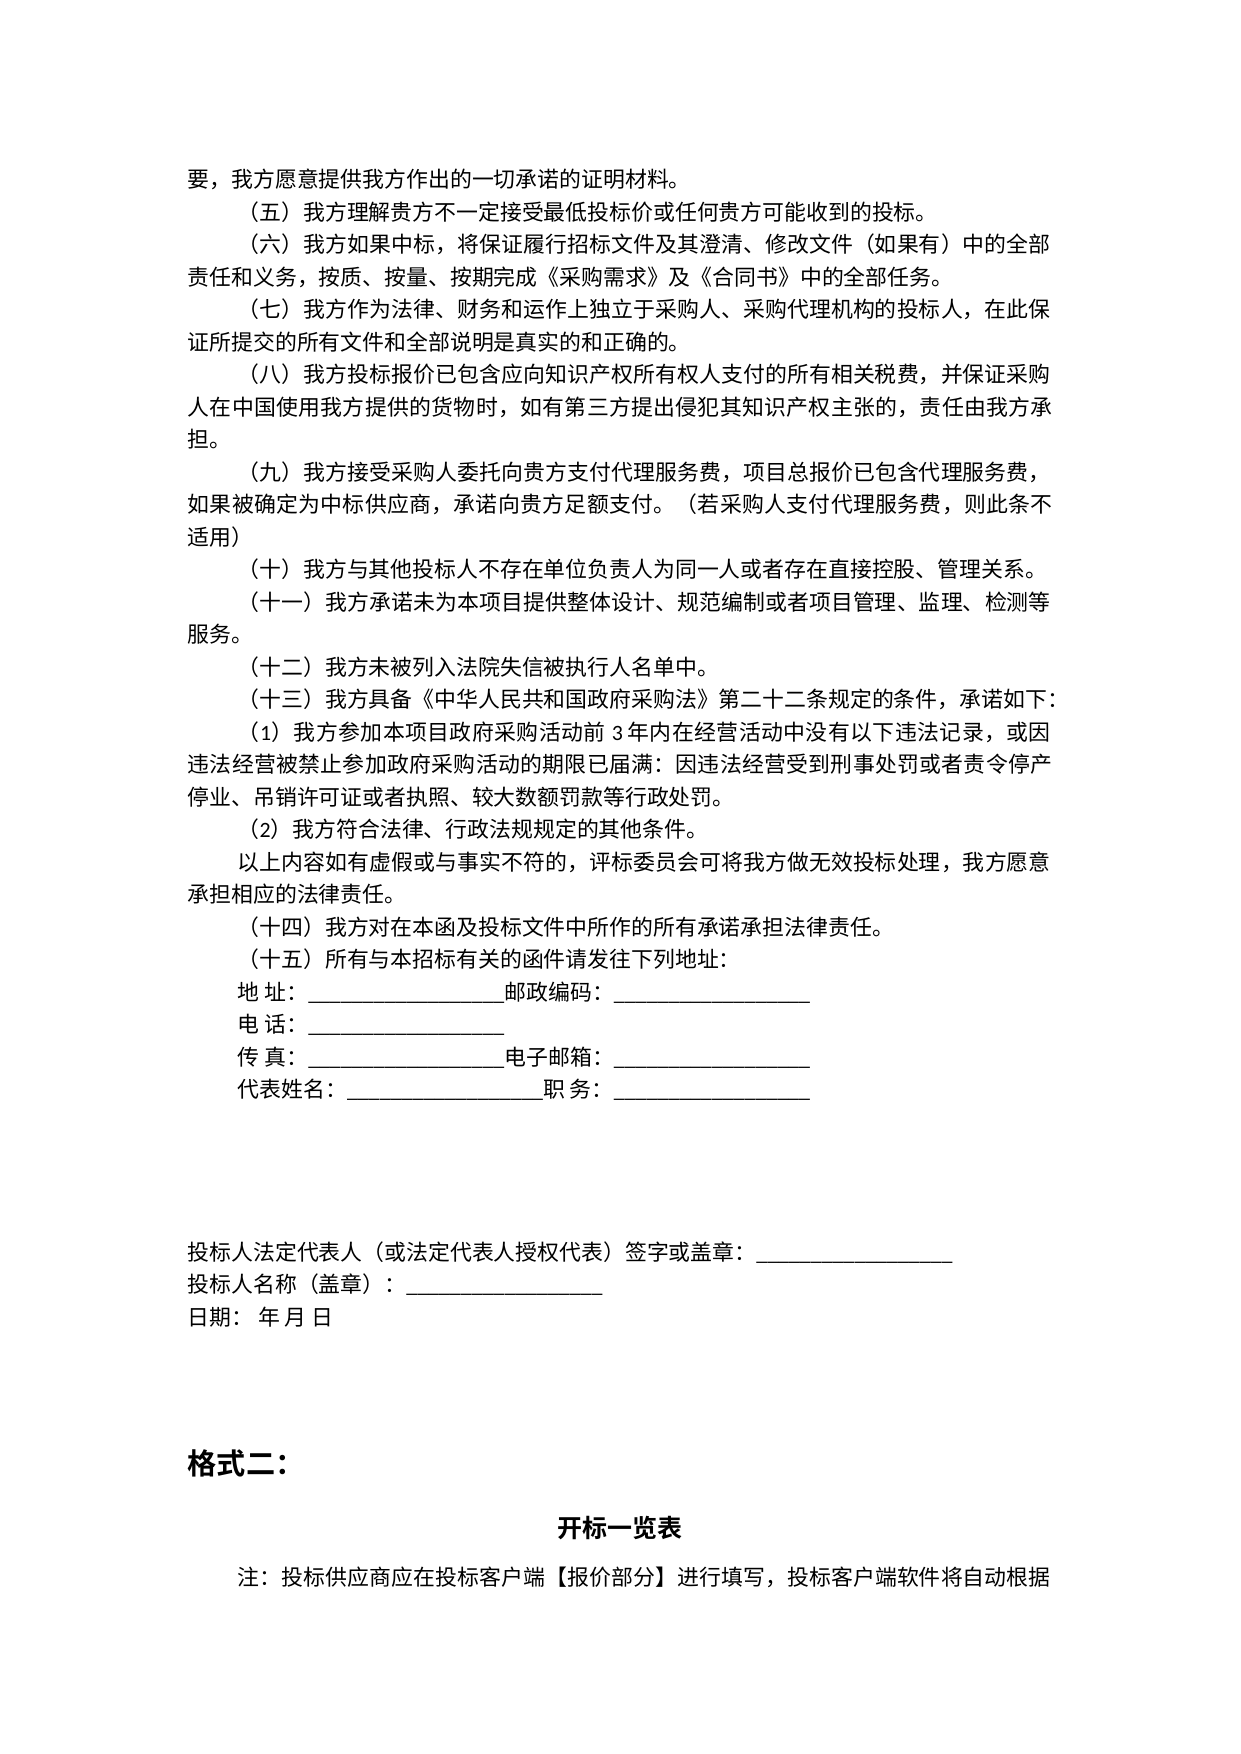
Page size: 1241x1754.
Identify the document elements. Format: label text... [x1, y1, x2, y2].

text （十）我方与其他投标人不存在单位负责人为同一人或者存在直接控股、管理关系。 [187, 552, 1053, 584]
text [187, 1559, 1053, 1592]
text （八）我方投标报价已包含应向知识产权所有权人支付的所有相关税费，并保证采购人在中国使用我方提供的货物时，如有第三方提出侵犯其知识产权主张的，责任由我方承担。 [187, 357, 1053, 454]
text （六）我方如果中标，将保证履行招标文件及其澄清、修改文件（如果有）中的全部责任和义务，按质、按量、按期完成《采购需求》及《合同书》中的全部任务。 [187, 227, 1053, 292]
text （十三）我方具备《中华人民共和国政府采购法》第二十二条规定的条件，承诺如下： [187, 682, 1053, 714]
text 开标一览表 [187, 1494, 1053, 1559]
text 投标人法定代表人（或法定代表人授权代表）签字或盖章：__________________ [187, 1234, 1053, 1267]
text 传 真：__________________电子邮箱：__________________ [187, 1039, 1053, 1072]
text （十一）我方承诺未为本项目提供整体设计、规范编制或者项目管理、监理、检测等服务。 [187, 584, 1053, 649]
text 投标人名称（盖章）：__________________ [187, 1267, 1053, 1299]
text 格式二： [187, 1429, 1053, 1494]
text 以上内容如有虚假或与事实不符的，评标委员会可将我方做无效投标处理，我方愿意承担相应的法律责任。 [187, 844, 1053, 909]
text （十四）我方对在本函及投标文件中所作的所有承诺承担法律责任。 [187, 909, 1053, 942]
text （2）我方符合法律、行政法规规定的其他条件。 [187, 812, 1053, 844]
text 电 话：__________________ [187, 1007, 1053, 1039]
text （五）我方理解贵方不一定接受最低投标价或任何贵方可能收到的投标。 [187, 194, 1053, 227]
text （九）我方接受采购人委托向贵方支付代理服务费，项目总报价已包含代理服务费，如果被确定为中标供应商，承诺向贵方足额支付。（若采购人支付代理服务费，则此条不适用） [187, 454, 1053, 552]
text （十五）所有与本招标有关的函件请发往下列地址： [187, 942, 1053, 974]
text （七）我方作为法律、财务和运作上独立于采购人、采购代理机构的投标人，在此保证所提交的所有文件和全部说明是真实的和正确的。 [187, 292, 1053, 357]
text 日期： 年 月 日 [187, 1299, 1053, 1332]
text 地 址：__________________邮政编码：__________________ [187, 974, 1053, 1007]
text 代表姓名：__________________职 务：__________________ [187, 1072, 1053, 1104]
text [187, 162, 1053, 194]
text （十二）我方未被列入法院失信被执行人名单中。 [187, 649, 1053, 682]
text （1）我方参加本项目政府采购活动前3年内在经营活动中没有以下违法记录，或因违法经营被禁止参加政府采购活动的期限已届满：因违法经营受到刑事处罚或者责令停产停业、吊销许可证或者执照、较大数额罚款等行政处罚。 [187, 714, 1053, 812]
